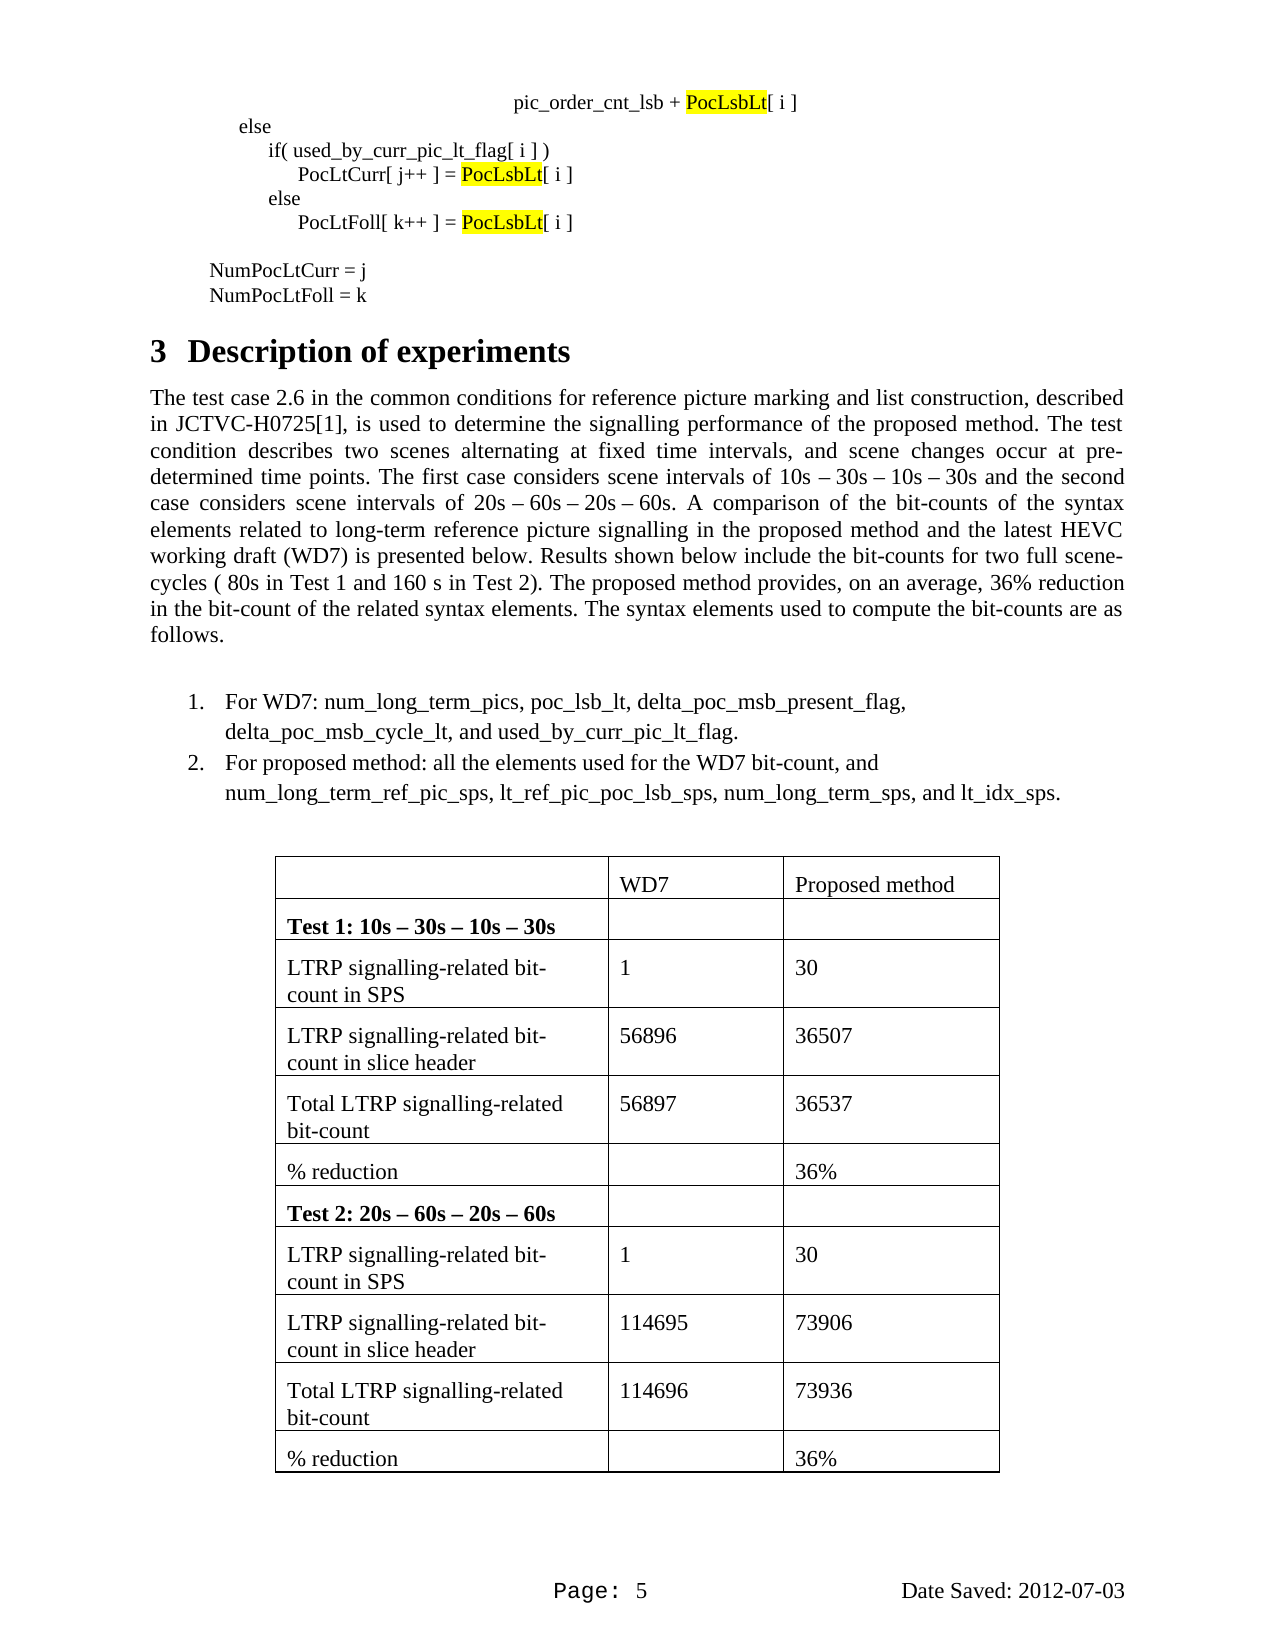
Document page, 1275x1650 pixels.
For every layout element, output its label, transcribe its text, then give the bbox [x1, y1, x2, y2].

table_cell 36507 [784, 1008, 999, 1075]
table_cell [609, 1144, 783, 1184]
table_cell 73906 [784, 1295, 999, 1362]
text The test case 2.6 in the common conditions for reference picture marking and list construction, described in JCTVC-H0725[1], is used to determine the signalling performance of the proposed method. The test condition describes two scenes alternating at fixed time intervals, and scene changes occur at pre-determined time points. The first case considers scene intervals of 10s – 30s – 10s – 30s and the second case considers scene intervals of 20s – 60s – 20s – 60s. A comparison of the bit-counts of the syntax elements related to long-term reference picture signalling in the proposed method and the latest HEVC working draft (WD7) is presented below. Results shown below include the bit-counts for two full scene-cycles ( 80s in Test 1 and 160 s in Test 2). The proposed method provides, on an average, 36% reduction in the bit-count of the related syntax elements. The syntax elements used to compute the bit-counts are as follows. [150, 384, 1125, 648]
table_cell [609, 1186, 783, 1226]
table_cell [609, 899, 783, 939]
table_cell LTRP signalling-related bit-count in SPS [276, 940, 608, 1007]
table_cell 36537 [784, 1076, 999, 1143]
table_cell 30 [784, 940, 999, 1007]
table_cell Total LTRP signalling-related bit-count [276, 1076, 608, 1143]
table_header [276, 857, 608, 898]
table_cell 1 [609, 940, 783, 1007]
table_cell % reduction [276, 1144, 608, 1184]
table_cell Test 1: 10s – 30s – 10s – 30s [276, 899, 608, 939]
table_cell [609, 1431, 783, 1471]
table_cell [784, 899, 999, 939]
list For proposed method: all the elements used for the WD7 bit-count, and num_long_term_ref_pic_sps, lt_ref_pic_poc_lsb_sps, num_long_term_sps, and lt_idx_sps. [187, 748, 1125, 805]
table_header WD7 [609, 857, 783, 898]
table_cell Total LTRP signalling-related bit-count [276, 1363, 608, 1430]
table_cell LTRP signalling-related bit-count in slice header [276, 1008, 608, 1075]
table_cell [784, 1186, 999, 1226]
table_cell Test 2: 20s – 60s – 20s – 60s [276, 1186, 608, 1226]
table_cell 56896 [609, 1008, 783, 1075]
table_header Proposed method [784, 857, 999, 898]
table_cell 114695 [609, 1295, 783, 1362]
table_cell 1 [609, 1227, 783, 1294]
table_cell 36% [784, 1431, 999, 1471]
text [209, 90, 1125, 307]
list For WD7: num_long_term_pics, poc_lsb_lt, delta_poc_msb_present_flag, delta_poc_msb_cycle_lt, and used_by_curr_pic_lt_flag. [187, 688, 1125, 745]
subtitle Description of experiments [150, 332, 1125, 370]
table_cell 114696 [609, 1363, 783, 1430]
table_cell LTRP signalling-related bit-count in SPS [276, 1227, 608, 1294]
table_cell LTRP signalling-related bit-count in slice header [276, 1295, 608, 1362]
table_cell 56897 [609, 1076, 783, 1143]
table_cell % reduction [276, 1431, 608, 1471]
table_cell 36% [784, 1144, 999, 1184]
table_cell 30 [784, 1227, 999, 1294]
table_cell 73936 [784, 1363, 999, 1430]
